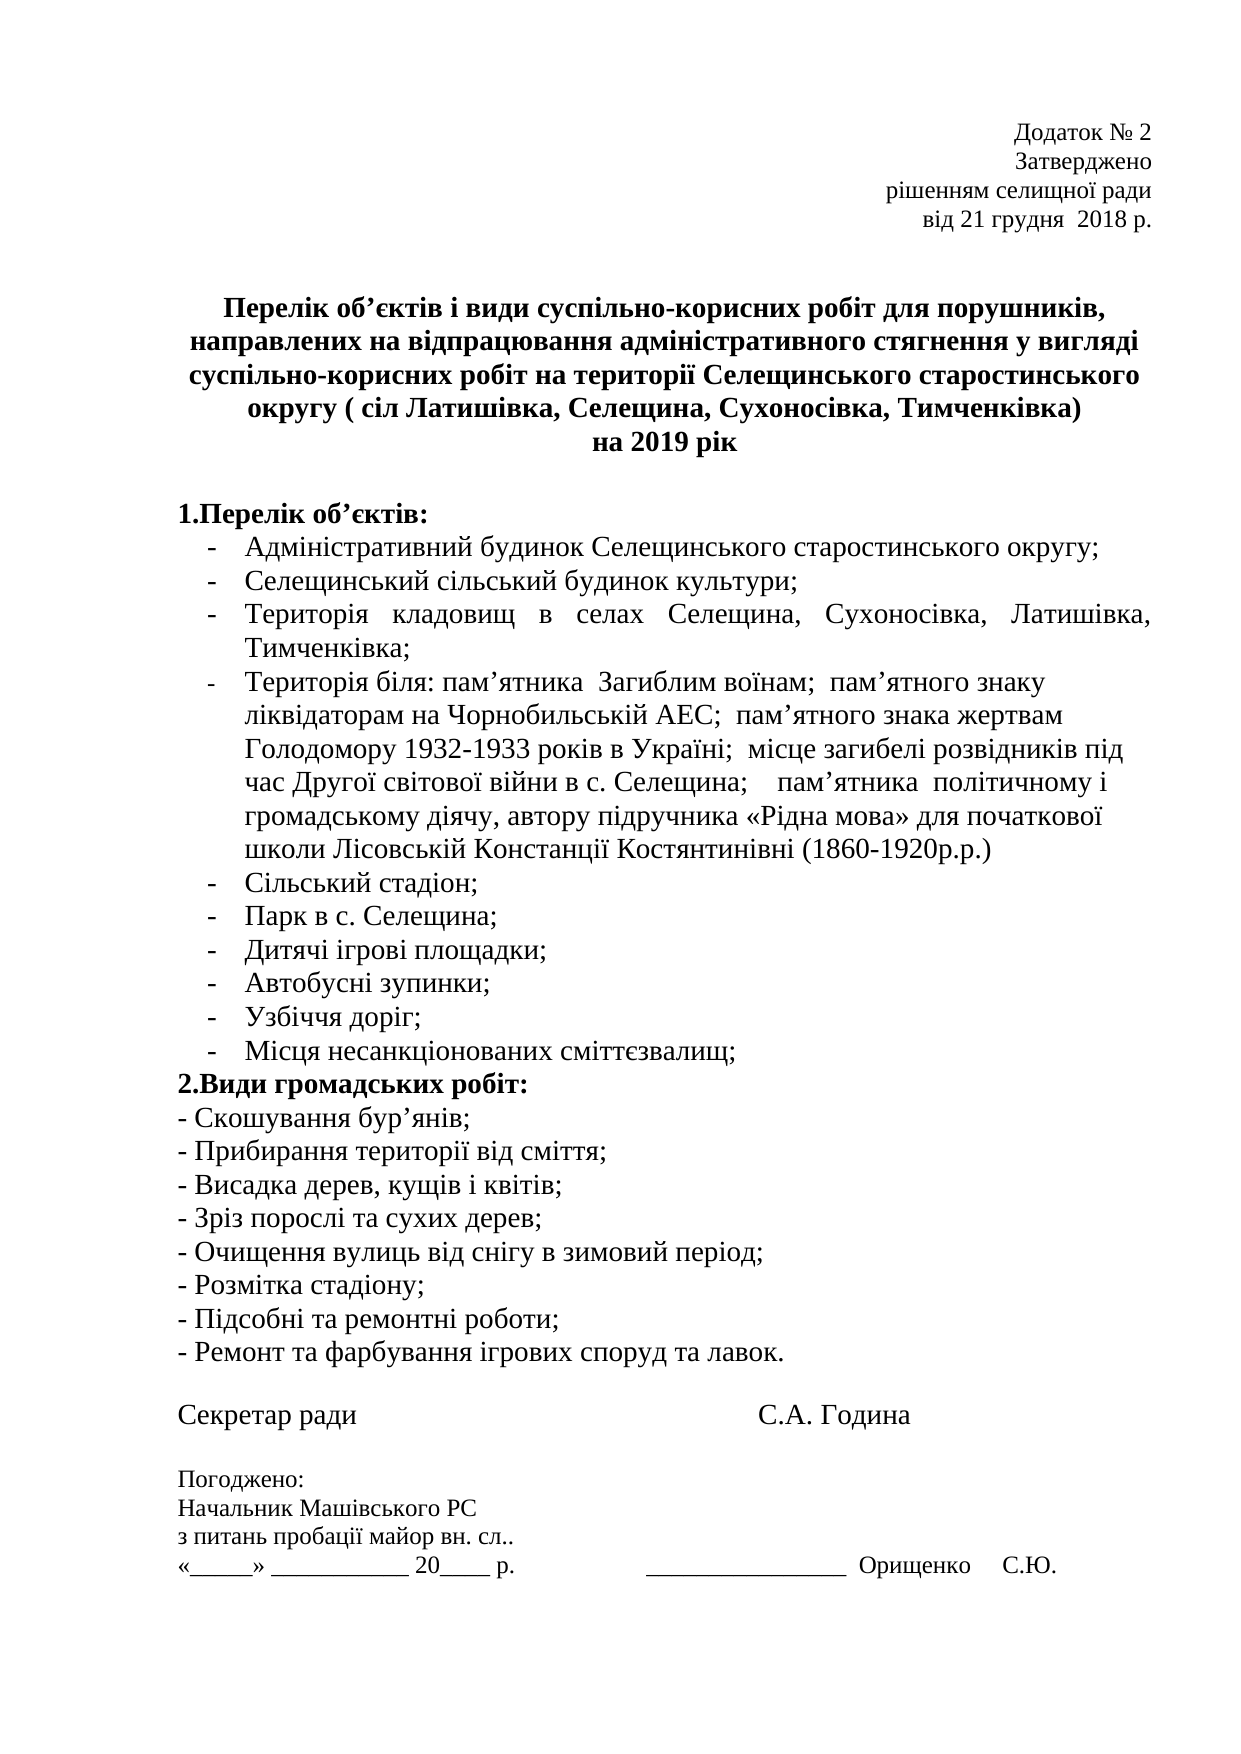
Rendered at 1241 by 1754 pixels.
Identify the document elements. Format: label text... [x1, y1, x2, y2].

text 1.Перелік обʼєктів: [177, 496, 1152, 529]
text Затверджено [251, 146, 1152, 175]
text Секретар ради С.А. Година [177, 1397, 1152, 1430]
list Узбіччя доріг; [207, 999, 1152, 1033]
text від 21 грудня 2018 р. [251, 204, 1152, 232]
text з питань пробації майор вн. сл.. [177, 1521, 1152, 1550]
text 2.Види громадських робіт: [177, 1066, 1152, 1100]
text Перелік обʼєктів і види суспільно-корисних робіт для порушників, направлених на відпрацювання адміністративного стягнення у вигляді суспільно-корисних робіт на території Селещинського старостинського округу ( сіл Латишівка, Селещина, Сухоносівка, Тимченківка) [177, 290, 1152, 424]
list Дитячі ігрові площадки; [207, 932, 1152, 966]
list Сільський стадіон; [207, 865, 1152, 898]
text «_____» ___________ 20____ р. ________________ Орищенко С.Ю. [177, 1550, 1152, 1579]
text Додаток № 2 [251, 117, 1152, 146]
text - Зріз порослі та сухих дерев; [177, 1200, 1152, 1234]
text Начальник Машівського РС [177, 1493, 1152, 1521]
text - Очищення вулиць від снігу в зимовий період; [177, 1234, 1152, 1267]
list Автобусні зупинки; [207, 966, 1152, 999]
text - Висадка дерев, кущів і квітів; [177, 1167, 1152, 1200]
text - Підсобні та ремонтні роботи; [177, 1301, 1152, 1334]
list Територія біля: памʼятника Загиблим воїнам; памʼятного знаку ліквідаторам на Чорнобильській АЕС; памʼятного знака жертвам Голодомору 1932-1933 років в Україні; місце загибелі розвідників під час Другої світової війни в с. Селещина; пам’ятника політичному і громадському діячу, автору підручника «Рідна мова» для початкової школи Лісовській Констанції Костянтинівні (1860-1920р.р.) [207, 664, 1152, 865]
text - Скошування бурʼянів; [177, 1100, 1152, 1133]
text рішенням селищної ради [251, 175, 1152, 204]
text - Ремонт та фарбування ігрових споруд та лавок. [177, 1334, 1152, 1368]
text - Розмітка стадіону; [177, 1267, 1152, 1301]
list Парк в с. Селещина; [207, 898, 1152, 932]
list Адміністративний будинок Селещинського старостинського округу; [207, 529, 1152, 563]
text - Прибирання території від сміття; [177, 1133, 1152, 1167]
text Погоджено: [177, 1464, 1152, 1493]
list Місця несанкціонованих сміттєзвалищ; [207, 1033, 1152, 1066]
list Територія кладовищ в селах Селещина, Сухоносівка, Латишівка, Тимченківка; [207, 597, 1152, 664]
text на 2019 рік [177, 424, 1152, 458]
list Селещинський сільський будинок культури; [207, 563, 1152, 597]
